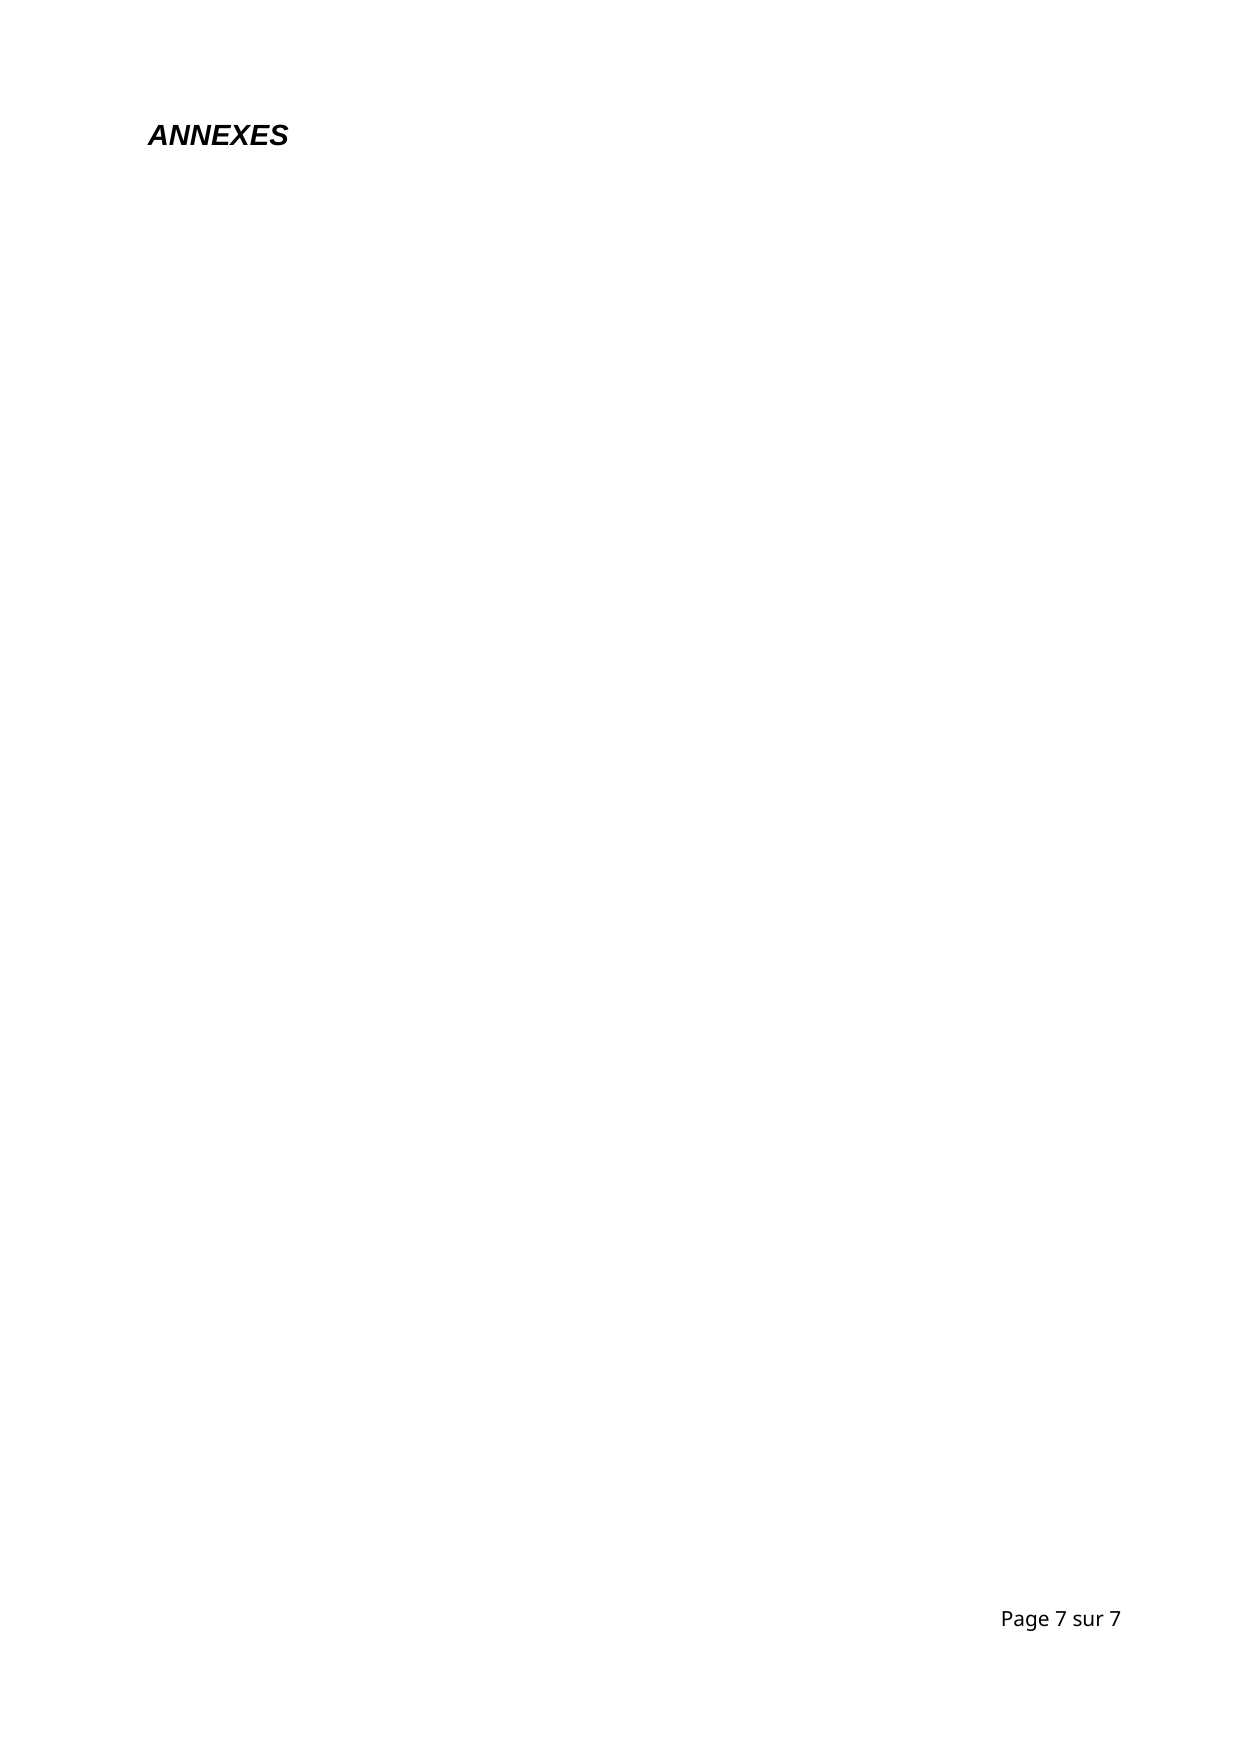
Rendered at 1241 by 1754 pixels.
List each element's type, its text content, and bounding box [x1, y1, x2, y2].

subtitle ANNEXES [148, 118, 1123, 152]
